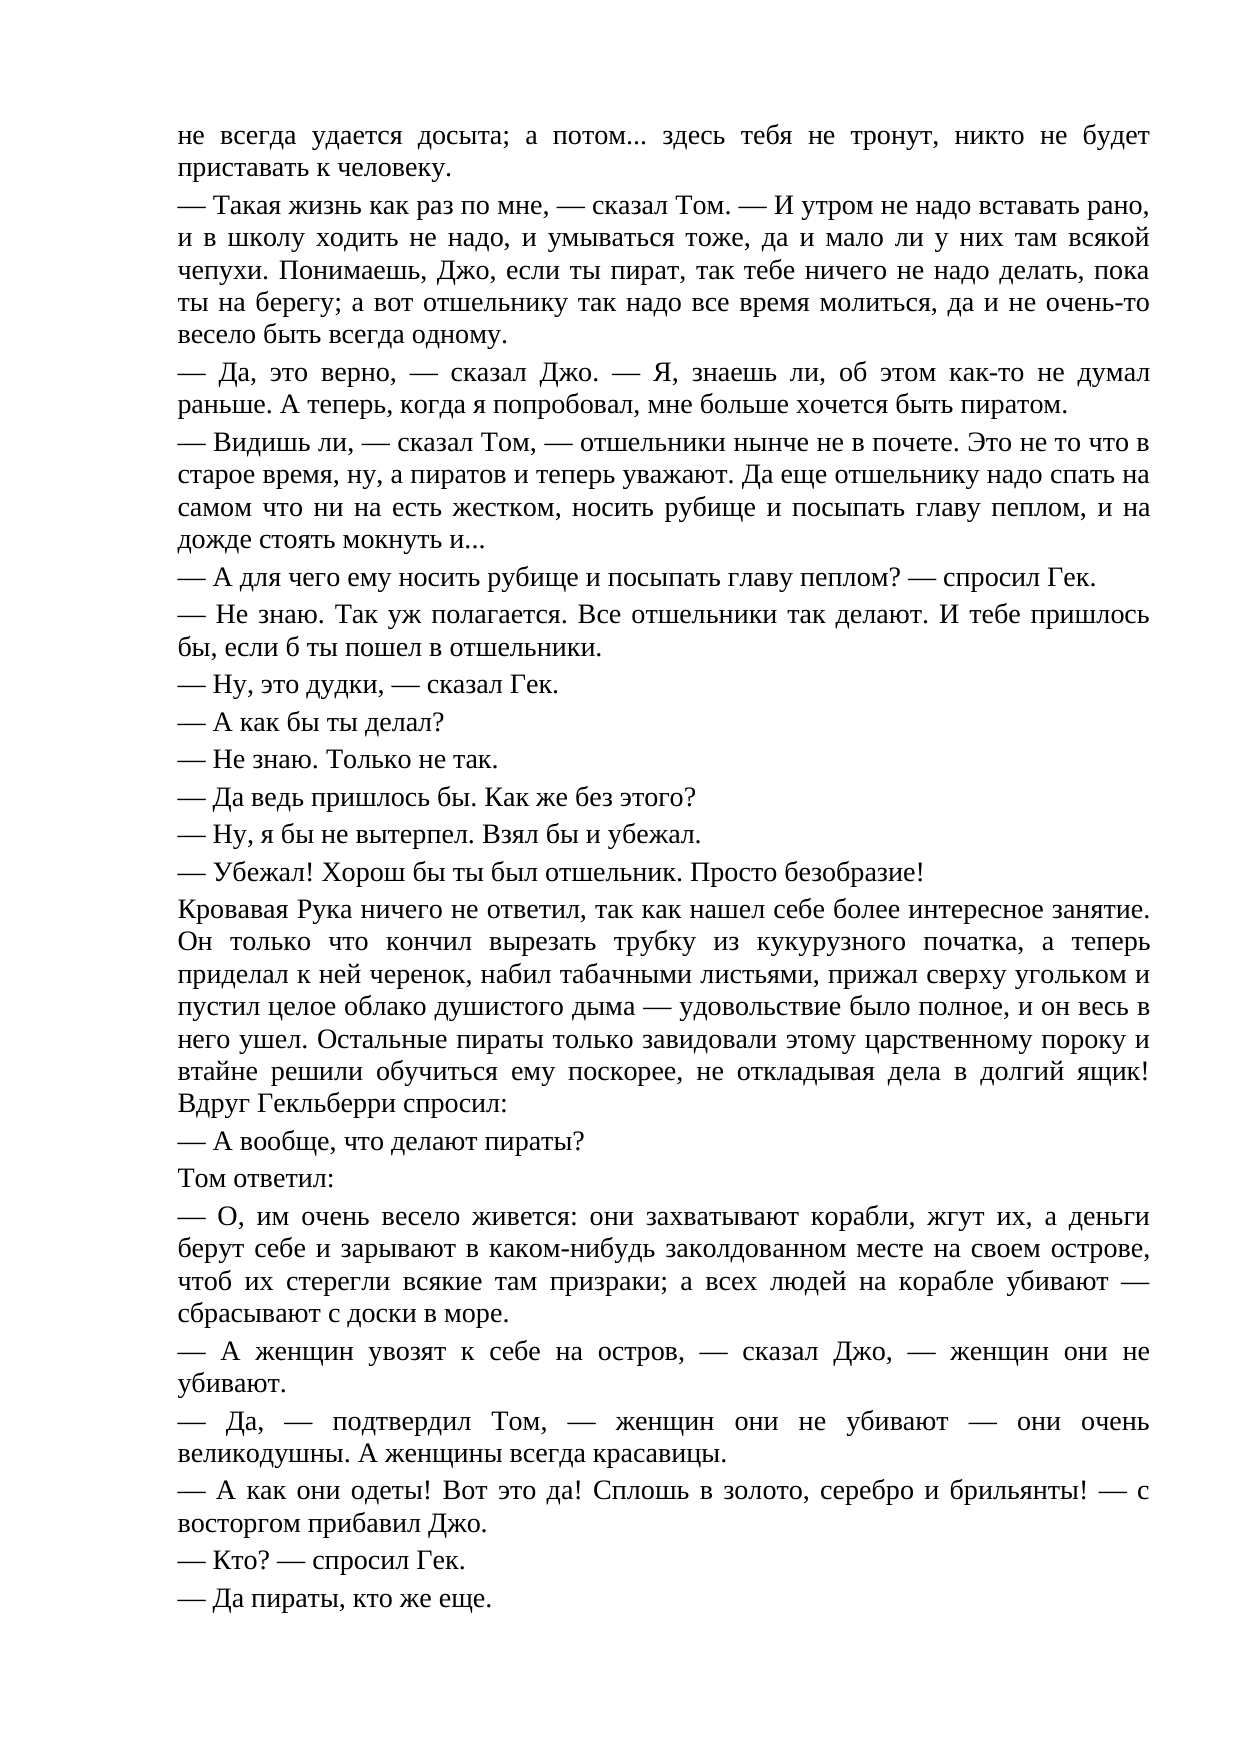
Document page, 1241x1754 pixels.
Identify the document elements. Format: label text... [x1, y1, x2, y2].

text — Убежал! Хорош бы ты был отшельник. Просто безобразие! [177, 854, 1152, 887]
text — Такая жизнь как раз по мне, — сказал Том. — И утром не надо вставать рано, и в школу ходить не надо, и умываться тоже, да и мало ли у них там всякой чепухи. Понимаешь, Джо, если ты пират, так тебе ничего не надо делать, пока ты на берегу; а вот отшельнику так надо все время молиться, да и не очень-то весело быть всегда одному. [177, 188, 1152, 350]
text — О, им очень весело живется: они захватывают корабли, жгут их, а деньги берут себе и зарывают в каком-нибудь заколдованном месте на своем острове, чтоб их стерегли всякие там призраки; а всех людей на корабле убивают — сбрасывают с доски в море. [177, 1199, 1152, 1328]
text — Не знаю. Только не так. [177, 742, 1152, 774]
text — Видишь ли, — сказал Том, — отшельники нынче не в почете. Это не то что в старое время, ну, а пиратов и теперь уважают. Да еще отшельнику надо спать на самом что ни на есть жестком, носить рубище и посыпать главу пеплом, и на дожде стоять мокнуть и... [177, 425, 1152, 554]
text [177, 118, 1152, 183]
text — А как они одеты! Вот это да! Сплошь в золото, серебро и брильянты! — с восторгом прибавил Джо. [177, 1473, 1152, 1538]
text — Не знаю. Так уж полагается. Все отшельники так делают. И тебе пришлось бы, если б ты пошел в отшельники. [177, 597, 1152, 662]
text — Да, — подтвердил Том, — женщин они не убивают — они очень великодушны. А женщины всегда красавицы. [177, 1403, 1152, 1468]
text Том ответил: [177, 1161, 1152, 1194]
text — А как бы ты делал? [177, 704, 1152, 737]
text — А женщин увозят к себе на остров, — сказал Джо, — женщин они не убивают. [177, 1334, 1152, 1398]
text Кровавая Рука ничего не ответил, так как нашел себе более интересное занятие. Он только что кончил вырезать трубку из кукурузного початка, а теперь приделал к ней черенок, набил табачными листьями, прижал сверху угольком и пустил целое облако душистого дыма — удовольствие было полное, и он весь в него ушел. Остальные пираты только завидовали этому царственному пороку и втайне решили обучиться ему поскорее, не откладывая дела в долгий ящик! Вдруг Гекльберри спросил: [177, 892, 1152, 1119]
text — Ну, это дудки, — сказал Гек. [177, 667, 1152, 699]
text — Да, это верно, — сказал Джо. — Я, знаешь ли, об этом как-то не думал раньше. А теперь, когда я попробовал, мне больше хочется быть пиратом. [177, 355, 1152, 420]
text — Да пираты, кто же еще. [177, 1581, 1152, 1613]
text — Да ведь пришлось бы. Как же без этого? [177, 779, 1152, 812]
text — А вообще, что делают пираты? [177, 1124, 1152, 1156]
text — Ну, я бы не вытерпел. Взял бы и убежал. [177, 817, 1152, 849]
text — Кто? — спросил Гек. [177, 1543, 1152, 1576]
text — А для чего ему носить рубище и посыпать главу пеплом? — спросил Гек. [177, 560, 1152, 592]
